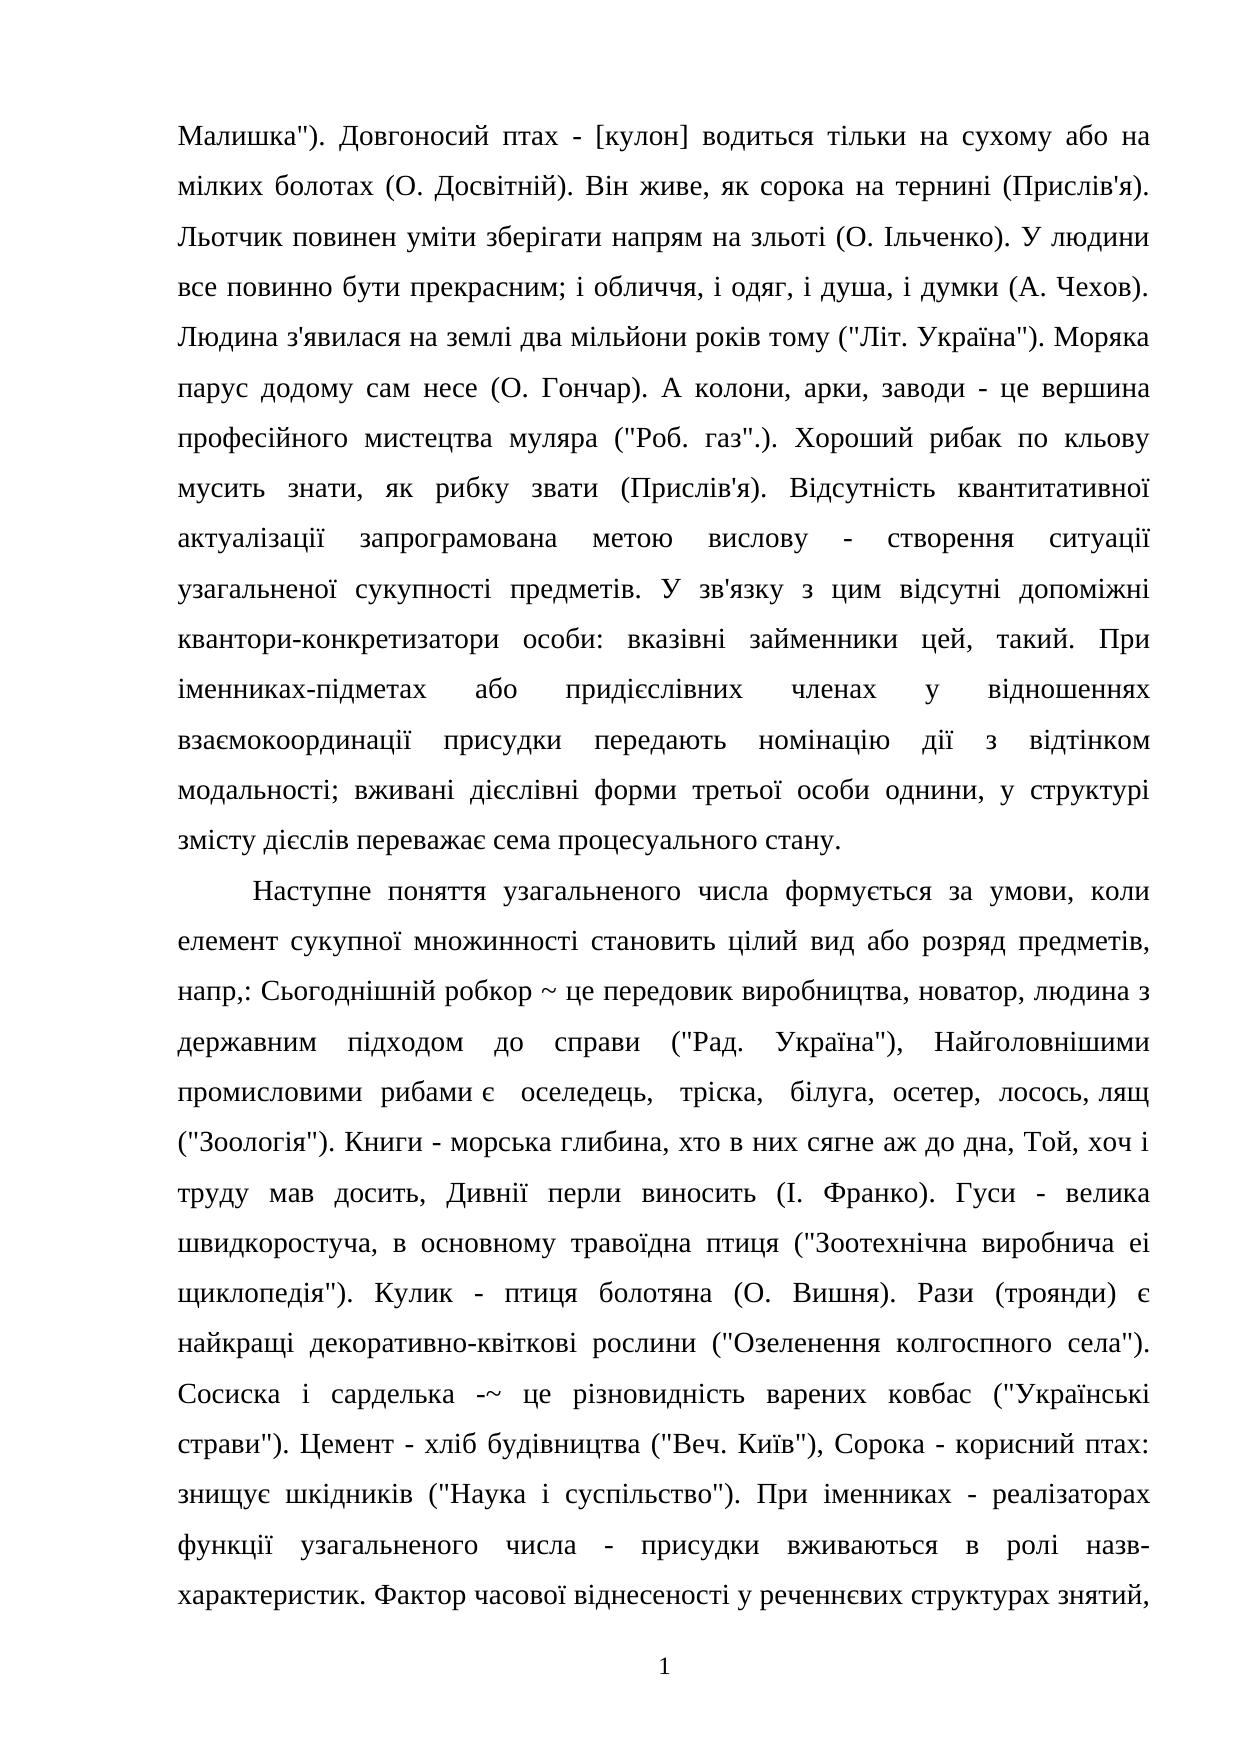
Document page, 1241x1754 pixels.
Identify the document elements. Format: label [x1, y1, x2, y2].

text [177, 118, 1152, 856]
text [177, 873, 1152, 1611]
